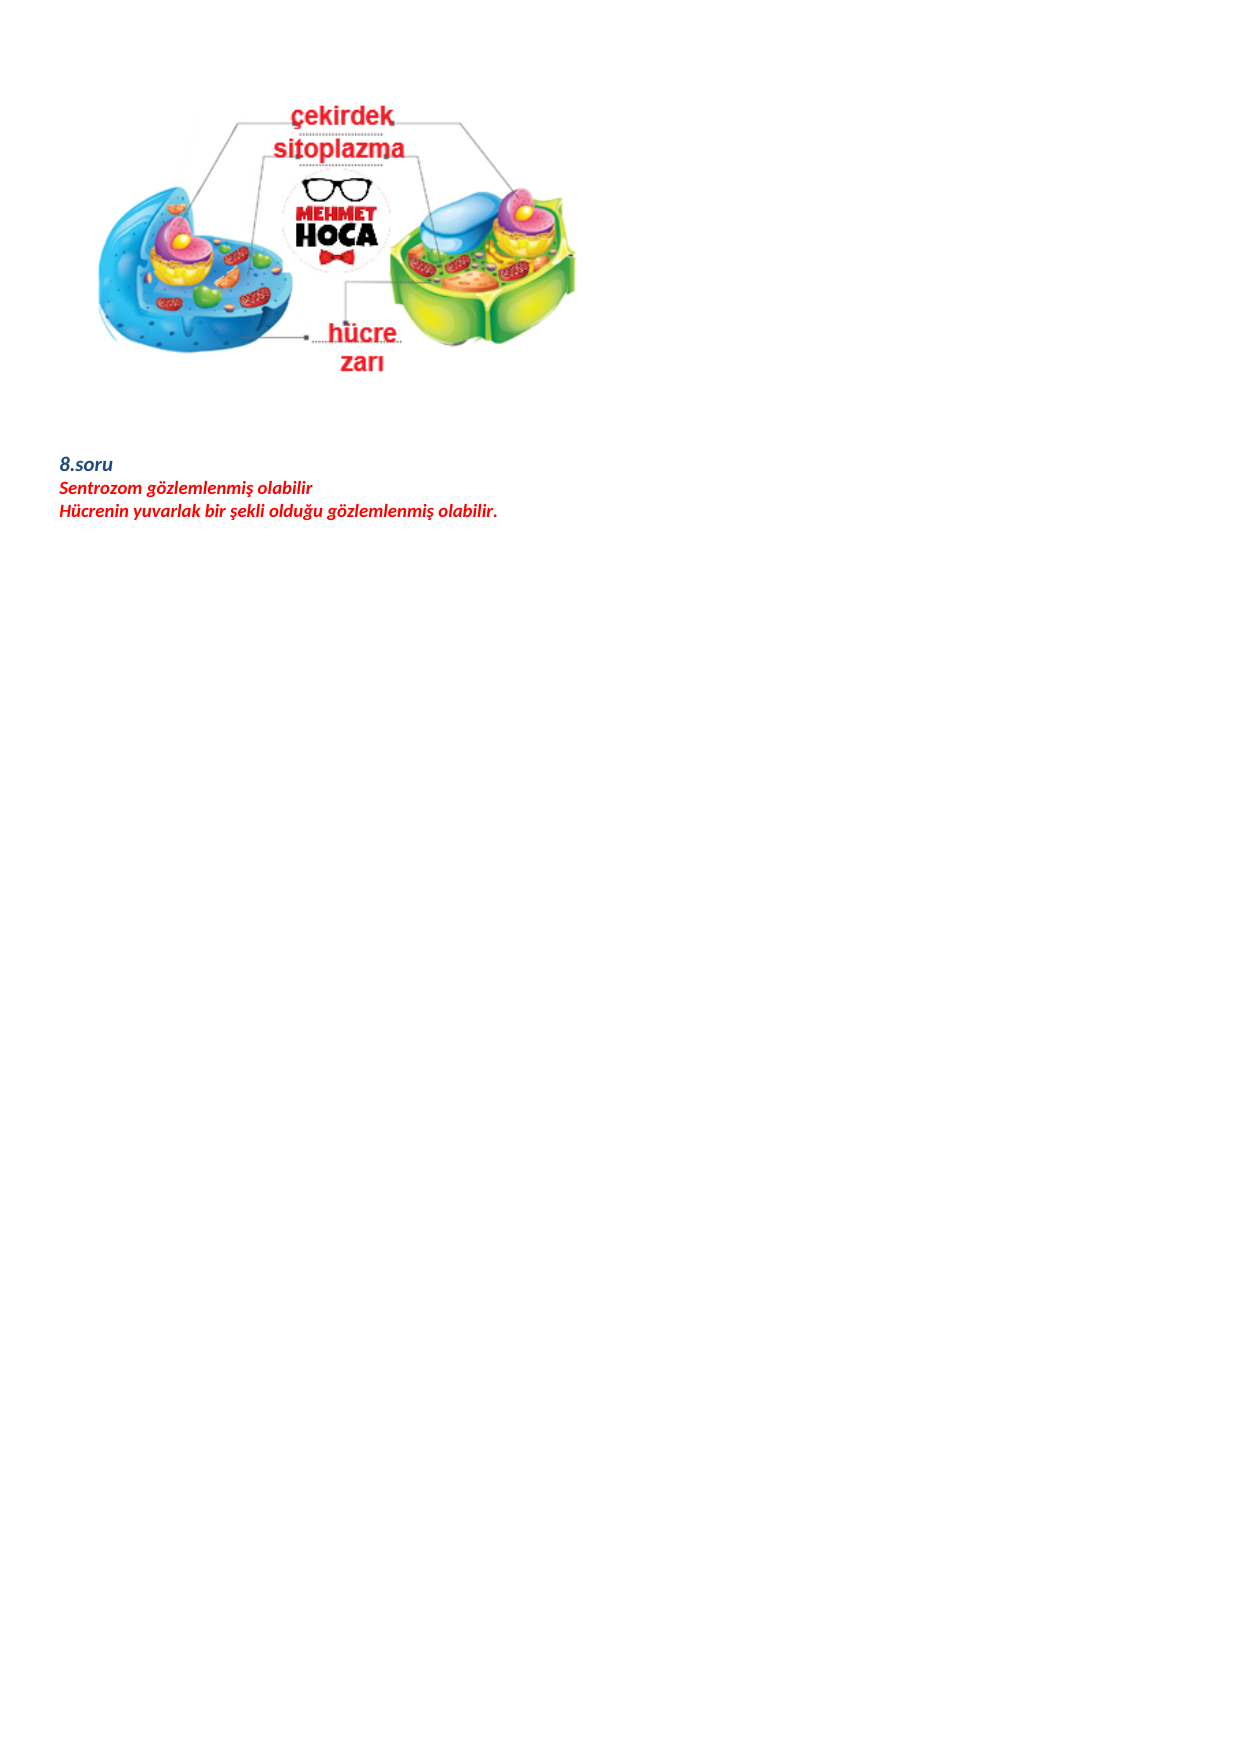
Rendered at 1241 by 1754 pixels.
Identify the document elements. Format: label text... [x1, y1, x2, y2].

picture [59, 59, 617, 400]
text Hücrenin yuvarlak bir şekli olduğu gözlemlenmiş olabilir. [59, 499, 1181, 522]
text Sentrozom gözlemlenmiş olabilir [59, 476, 1181, 499]
text 8.soru [59, 451, 1181, 476]
